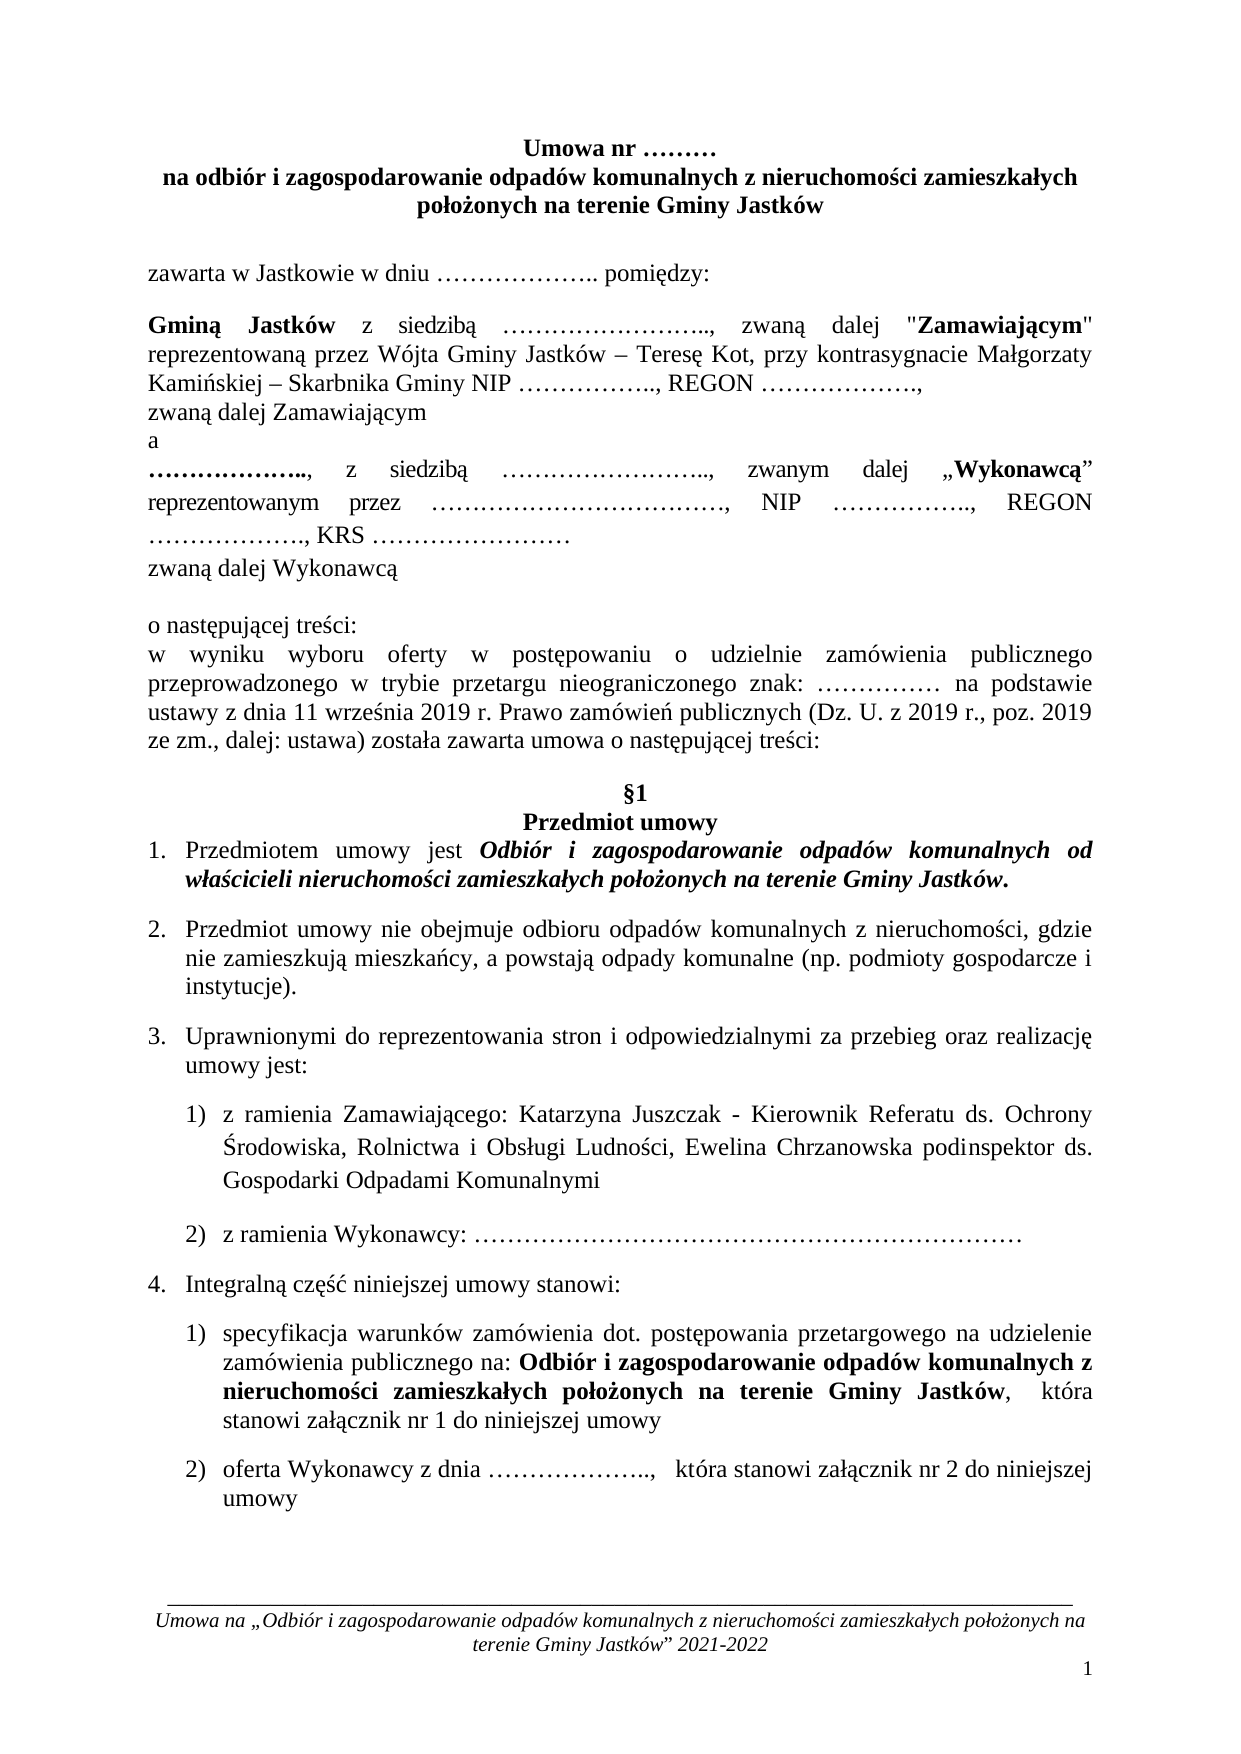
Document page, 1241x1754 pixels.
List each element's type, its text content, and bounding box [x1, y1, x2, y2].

text zwaną dalej Wykonawcą [148, 553, 1093, 582]
text Umowa nr ……… [148, 133, 1093, 162]
text Gminą Jastków z siedzibą …………………….., zwaną dalej "Zamawiającym" reprezentowaną przez Wójta Gminy Jastków – Teresę Kot, przy kontrasygnacie Małgorzaty Kamińskiej – Skarbnika Gminy NIP …………….., REGON ………………., [148, 310, 1093, 397]
text zawarta w Jastkowie w dniu ……………….. pomiędzy: [148, 258, 1093, 310]
list oferta Wykonawcy z dnia ……………….., która stanowi załącznik nr 2 do niniejszej umowy [185, 1454, 1093, 1512]
text o następującej treści: [148, 610, 1093, 639]
list Przedmiot umowy nie obejmuje odbioru odpadów komunalnych z nieruchomości, gdzie nie zamieszkują mieszkańcy, a powstają odpady komunalne (np. podmioty gospodarcze i instytucje). [148, 914, 1093, 1000]
text a [148, 425, 1093, 454]
text na odbiór i zagospodarowanie odpadów komunalnych z nieruchomości zamieszkałych położonych na terenie Gminy Jastków [148, 162, 1093, 219]
list z ramienia Zamawiającego: Katarzyna Juszczak - Kierownik Referatu ds. Ochrony Środowiska, Rolnictwa i Obsługi Ludności, Ewelina Chrzanowska podinspektor ds. Gospodarki Odpadami Komunalnymi [185, 1099, 1093, 1194]
text zwaną dalej Zamawiającym [148, 397, 1093, 425]
list specyfikacja warunków zamówienia dot. postępowania przetargowego na udzielenie zamówienia publicznego na: Odbiór i zagospodarowanie odpadów komunalnych z nieruchomości zamieszkałych położonych na terenie Gminy Jastków, która stanowi załącznik nr 1 do niniejszej umowy [185, 1318, 1093, 1433]
list Przedmiotem umowy jest Odbiór i zagospodarowanie odpadów komunalnych od właścicieli nieruchomości zamieszkałych położonych na terenie Gminy Jastków. [148, 836, 1093, 893]
text Przedmiot umowy [148, 807, 1093, 836]
list z ramienia Wykonawcy: ………………………………………………………… [185, 1219, 1093, 1248]
text w wyniku wyboru oferty w postępowaniu o udzielnie zamówienia publicznego przeprowadzonego w trybie przetargu nieograniczonego znak: …………… na podstawie ustawy z dnia 11 września 2019 r. Prawo zamówień publicznych (Dz. U. z 2019 r., poz. 2019 ze zm., dalej: ustawa) została zawarta umowa o następującej treści: [148, 639, 1093, 754]
text ……………….., z siedzibą …………………….., zwanym dalej „Wykonawcą” reprezentowanym przez ………………………………, NIP …………….., REGON ………………., KRS …………………… [148, 454, 1093, 549]
list Integralną część niniejszej umowy stanowi: [148, 1269, 1093, 1298]
list Uprawnionymi do reprezentowania stron i odpowiedzialnymi za przebieg oraz realizację umowy jest: [148, 1021, 1093, 1078]
text §1 [598, 778, 1093, 807]
